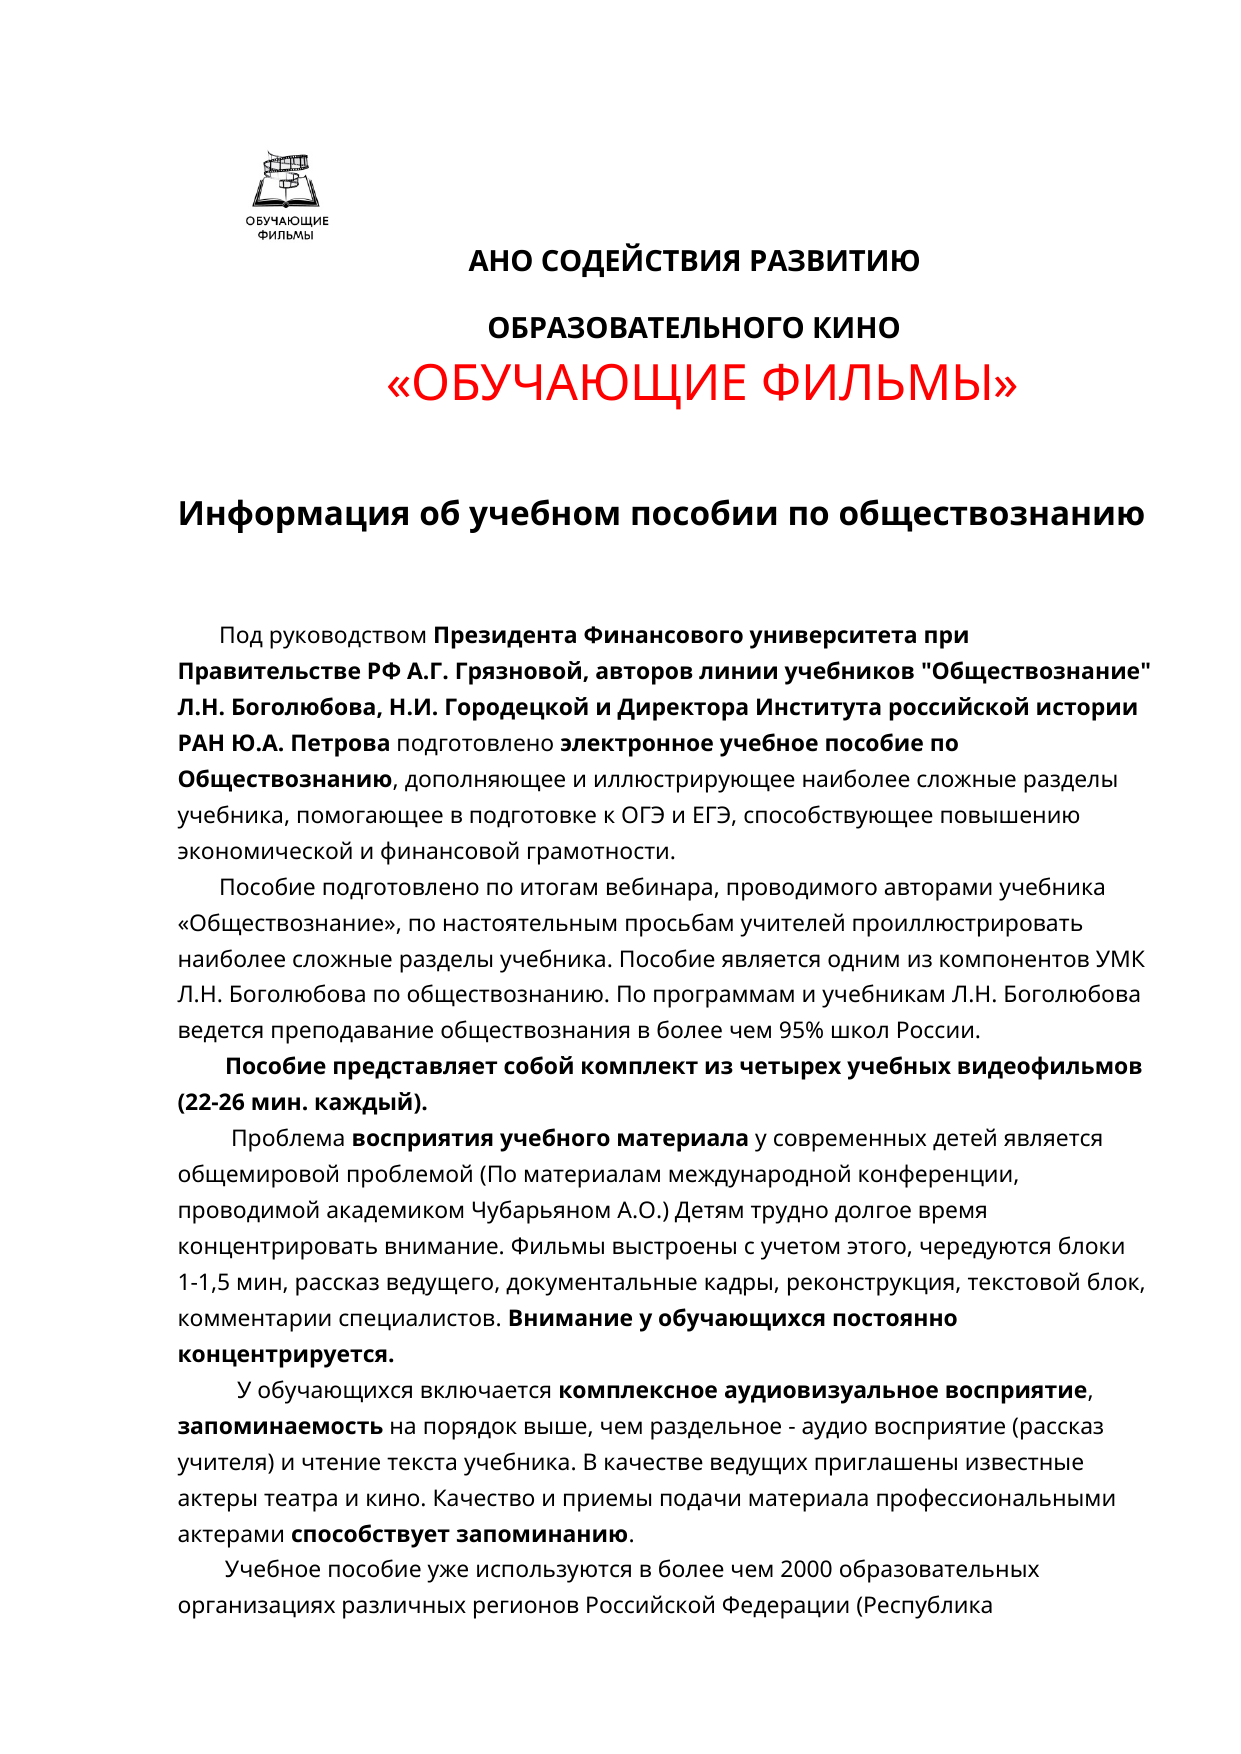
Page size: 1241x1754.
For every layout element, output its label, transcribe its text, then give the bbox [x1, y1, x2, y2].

text Информация об учебном пособии по обществознанию [177, 489, 1152, 535]
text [177, 1553, 1152, 1621]
picture [177, 118, 396, 272]
text Пособие подготовлено по итогам вебинара, проводимого авторами учебника «Обществознание», по настоятельным просьбам учителей проиллюстрировать наиболее сложные разделы учебника. Пособие является одним из компонентов УМК Л.Н. Боголюбова по обществознанию. По программам и учебникам Л.Н. Боголюбова ведется преподавание обществознания в более чем 95% школ России. [177, 871, 1152, 1046]
text Пособие представляет собой комплект из четырех учебных видеофильмов (22-26 мин. каждый). [177, 1050, 1152, 1117]
text Проблема восприятия учебного материала у современных детей является общемировой проблемой (По материалам международной конференции, проводимой академиком Чубарьяном А.О.) Детям трудно долгое время концентрировать внимание. Фильмы выстроены с учетом этого, чередуются блоки 1-1,5 мин, рассказ ведущего, документальные кадры, реконструкция, текстовой блок, комментарии специалистов. Внимание у обучающихся постоянно концентрируется. [177, 1122, 1152, 1369]
text «ОБУЧАЮЩИЕ ФИЛЬМЫ» [177, 347, 1152, 415]
text У обучающихся включается комплексное аудиовизуальное восприятие, запоминаемость на порядок выше, чем раздельное - аудио восприятие (рассказ учителя) и чтение текста учебника. В качестве ведущих приглашены известные актеры театра и кино. Качество и приемы подачи материала профессиональными актерами способствует запоминанию. [177, 1374, 1152, 1549]
text Под руководством Президента Финансового университета при Правительстве РФ А.Г. Грязновой, авторов линии учебников "Обществознание" Л.Н. Боголюбова, Н.И. Городецкой и Директора Института российской истории РАН Ю.А. Петрова подготовлено электронное учебное пособие по Обществознанию, дополняющее и иллюстрирующее наиболее сложные разделы учебника, помогающее в подготовке к ОГЭ и ЕГЭ, способствующее повышению экономической и финансовой грамотности. [177, 619, 1152, 866]
text ОБРАЗОВАТЕЛЬНОГО КИНО [177, 307, 1152, 347]
text АНО СОДЕЙСТВИЯ РАЗВИТИЮ [177, 118, 1152, 280]
